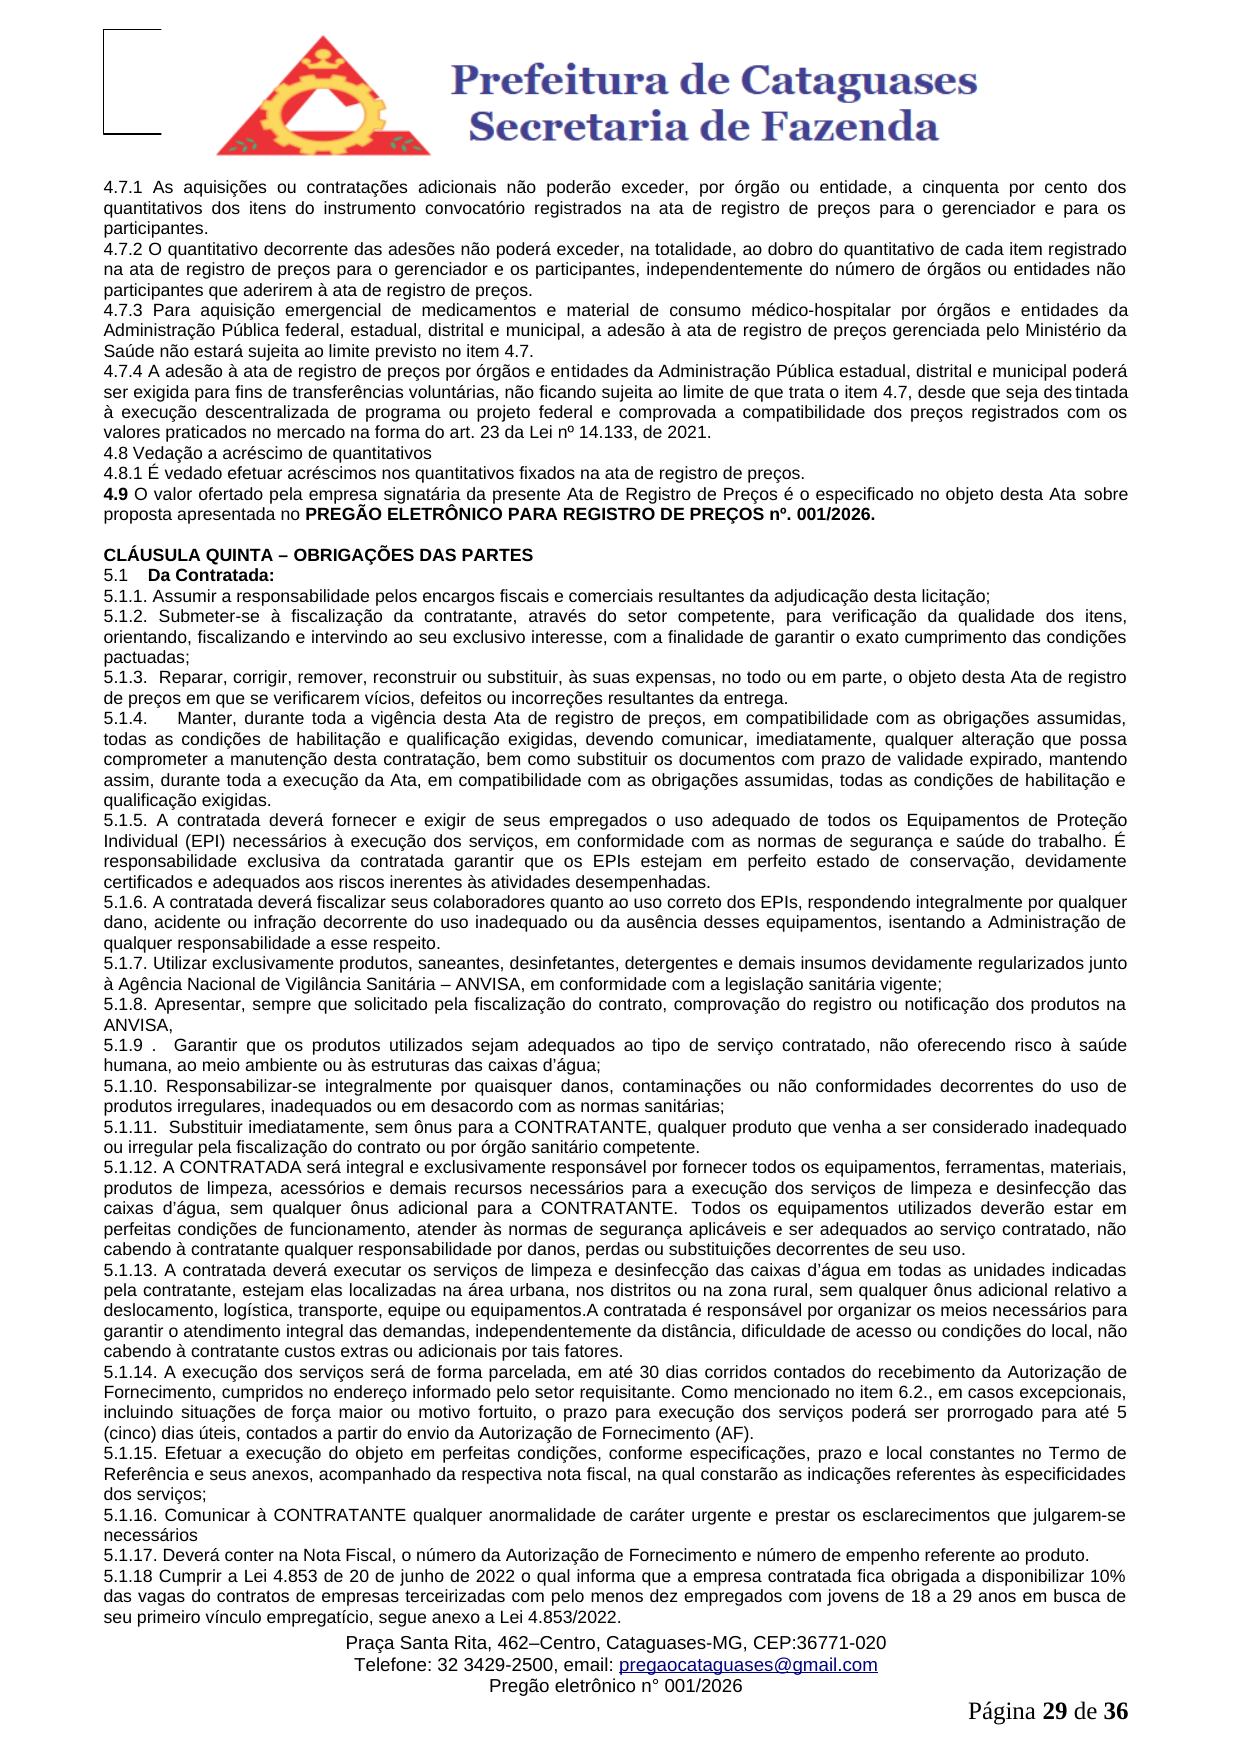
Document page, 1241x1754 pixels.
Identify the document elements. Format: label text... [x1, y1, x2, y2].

list 5.1.13. A contratada deverá executar os serviços de limpeza e desinfecção das caixas d’água em todas as unidades indicadas pela contratante, estejam elas localizadas na área urbana, nos distritos ou na zona rural, sem qualquer ônus adicional relativo a deslocamento, logística, transporte, equipe ou equipamentos.A contratada é responsável por organizar os meios necessários para garantir o atendimento integral das demandas, independentemente da distância, dificuldade de acesso ou condições do local, não cabendo à contratante custos extras ou adicionais por tais fatores. [103, 1259, 1128, 1361]
list 5.1.3. Reparar, corrigir, remover, reconstruir ou substituir, às suas expensas, no todo ou em parte, o objeto desta Ata de registro de preços em que se verificarem vícios, defeitos ou incorreções resultantes da entrega. [103, 667, 1128, 708]
list 5.1.11. Substituir imediatamente, sem ônus para a CONTRATANTE, qualquer produto que venha a ser considerado inadequado ou irregular pela fiscalização do contrato ou por órgão sanitário competente. [103, 1116, 1128, 1157]
text 4.8 Vedação a acréscimo de quantitativos [103, 443, 1128, 463]
text 4.7.4 A adesão à ata de registro de preços por órgãos e entidades da Administração Pública estadual, distrital e municipal poderá ser exigida para fins de transferências voluntárias, não ficando sujeita ao limite de que trata o item 4.7, desde que seja destintada à execução descentralizada de programa ou projeto federal e comprovada a compatibilidade dos preços registrados com os valores praticados no mercado na forma do art. 23 da Lei nº 14.133, de 2021. [103, 361, 1128, 443]
list 5.1.4. Manter, durante toda a vigência desta Ata de registro de preços, em compatibilidade com as obrigações assumidas, todas as condições de habilitação e qualificação exigidas, devendo comunicar, imediatamente, qualquer alteração que possa comprometer a manutenção desta contratação, bem como substituir os documentos com prazo de validade expirado, mantendo assim, durante toda a execução da Ata, em compatibilidade com as obrigações assumidas, todas as condições de habilitação e qualificação exigidas. [103, 708, 1128, 810]
list 5.1.8. Apresentar, sempre que solicitado pela fiscalização do contrato, comprovação do registro ou notificação dos produtos na ANVISA, [103, 994, 1128, 1035]
picture [161, 29, 1071, 177]
list 4.7.3 Para aquisição emergencial de medicamentos e material de consumo médico-hospitalar por órgãos e entidades da Administração Pública federal, estadual, distrital e municipal, a adesão à ata de registro de preços gerenciada pelo Ministério da Saúde não estará sujeita ao limite previsto no item 4.7. [103, 300, 1128, 361]
list 5.1.5. A contratada deverá fornecer e exigir de seus empregados o uso adequado de todos os Equipamentos de Proteção Individual (EPI) necessários à execução dos serviços, em conformidade com as normas de segurança e saúde do trabalho. É responsabilidade exclusiva da contratada garantir que os EPIs estejam em perfeito estado de conservação, devidamente certificados e adequados aos riscos inerentes às atividades desempenhadas. [103, 810, 1128, 892]
list 5.1.17. Deverá conter na Nota Fiscal, o número da Autorização de Fornecimento e número de empenho referente ao produto. [103, 1545, 1128, 1566]
list 5.1.14. A execução dos serviços será de forma parcelada, em até 30 dias corridos contados do recebimento da Autorização de Fornecimento, cumpridos no endereço informado pelo setor requisitante. Como mencionado no item 6.2., em casos excepcionais, incluindo situações de força maior ou motivo fortuito, o prazo para execução dos serviços poderá ser prorrogado para até 5 (cinco) dias úteis, contados a partir do envio da Autorização de Fornecimento (AF). [103, 1361, 1128, 1443]
list 5.1.6. A contratada deverá fiscalizar seus colaboradores quanto ao uso correto dos EPIs, respondendo integralmente por qualquer dano, acidente ou infração decorrente do uso inadequado ou da ausência desses equipamentos, isentando a Administração de qualquer responsabilidade a esse respeito. [103, 892, 1128, 953]
list 5.1.16. Comunicar à CONTRATANTE qualquer anormalidade de caráter urgente e prestar os esclarecimentos que julgarem-se necessários [103, 1504, 1128, 1545]
list 5.1.10. Responsabilizar-se integralmente por quaisquer danos, contaminações ou não conformidades decorrentes do uso de produtos irregulares, inadequados ou em desacordo com as normas sanitárias; [103, 1076, 1128, 1116]
list 5.1.9 . Garantir que os produtos utilizados sejam adequados ao tipo de serviço contratado, não oferecendo risco à saúde humana, ao meio ambiente ou às estruturas das caixas d’água; [103, 1035, 1128, 1076]
list 5.1.7. Utilizar exclusivamente produtos, saneantes, desinfetantes, detergentes e demais insumos devidamente regularizados junto à Agência Nacional de Vigilância Sanitária – ANVISA, em conformidade com a legislação sanitária vigente; [103, 953, 1128, 994]
list 4.7.1 As aquisições ou contratações adicionais não poderão exceder, por órgão ou entidade, a cinquenta por cento dos quantitativos dos itens do instrumento convocatório registrados na ata de registro de preços para o gerenciador e para os participantes. [103, 177, 1128, 238]
text 5.1.18 Cumprir a Lei 4.853 de 20 de junho de 2022 o qual informa que a empresa contratada fica obrigada a disponibilizar 10% das vagas do contratos de empresas terceirizadas com pelo menos dez empregados com jovens de 18 a 29 anos em busca de seu primeiro vínculo empregatício, segue anexo a Lei 4.853/2022. [103, 1566, 1128, 1627]
list 5.1.12. A CONTRATADA será integral e exclusivamente responsável por fornecer todos os equipamentos, ferramentas, materiais, produtos de limpeza, acessórios e demais recursos necessários para a execução dos serviços de limpeza e desinfecção das caixas d’água, sem qualquer ônus adicional para a CONTRATANTE.⠀Todos os equipamentos utilizados deverão estar em perfeitas condições de funcionamento, atender às normas de segurança aplicáveis e ser adequados ao serviço contratado, não cabendo à contratante qualquer responsabilidade por danos, perdas ou substituições decorrentes de seu uso. [103, 1157, 1128, 1259]
list 5.1.2. Submeter-se à fiscalização da contratante, através do setor competente, para verificação da qualidade dos itens, orientando, fiscalizando e intervindo ao seu exclusivo interesse, com a finalidade de garantir o exato cumprimento das condições pactuadas; [103, 606, 1128, 667]
text 4.8.1 É vedado efetuar acréscimos nos quantitativos fixados na ata de registro de preços. [103, 463, 1128, 483]
list 5.1.1. Assumir a responsabilidade pelos encargos fiscais e comerciais resultantes da adjudicação desta licitação; [103, 586, 1128, 606]
list 4.7.2 O quantitativo decorrente das adesões não poderá exceder, na totalidade, ao dobro do quantitativo de cada item registrado na ata de registro de preços para o gerenciador e os participantes, independentemente do número de órgãos ou entidades não participantes que aderirem à ata de registro de preços. [103, 238, 1128, 300]
list Da Contratada: [103, 565, 1128, 586]
text 4.9 O valor ofertado pela empresa signatária da presente Ata de Registro de Preços é o especificado no objeto desta Ata sobre proposta apresentada no PREGÃO ELETRÔNICO PARA REGISTRO DE PREÇOS nº. 001/2026. [103, 483, 1128, 524]
text CLÁUSULA QUINTA – OBRIGAÇÕES DAS PARTES [103, 545, 1128, 565]
list 5.1.15. Efetuar a execução do objeto em perfeitas condições, conforme especificações, prazo e local constantes no Termo de Referência e seus anexos, acompanhado da respectiva nota fiscal, na qual constarão as indicações referentes às especificidades dos serviços; [103, 1443, 1128, 1504]
